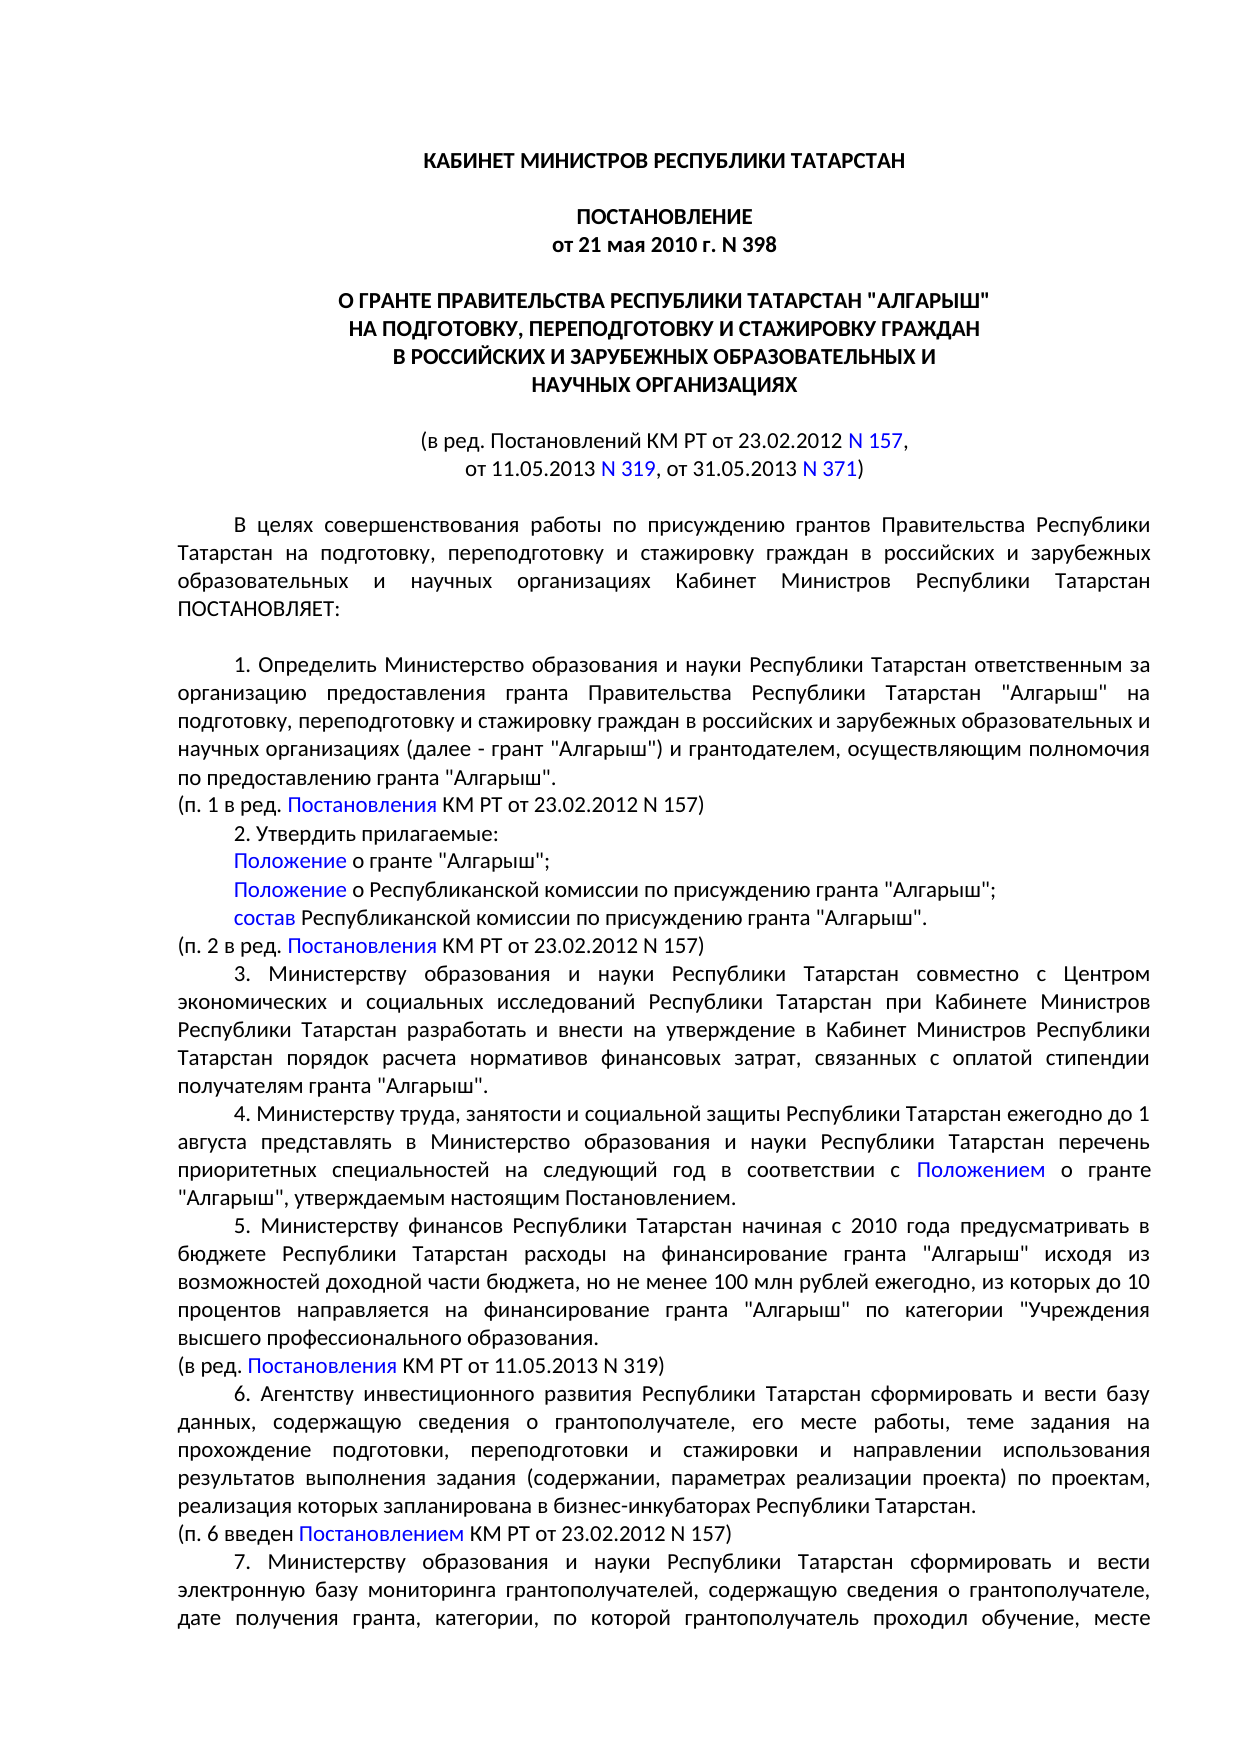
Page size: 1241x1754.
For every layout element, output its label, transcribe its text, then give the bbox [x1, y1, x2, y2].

text НА ПОДГОТОВКУ, ПЕРЕПОДГОТОВКУ И СТАЖИРОВКУ ГРАЖДАН [177, 314, 1152, 342]
text В РОССИЙСКИХ И ЗАРУБЕЖНЫХ ОБРАЗОВАТЕЛЬНЫХ И [177, 342, 1152, 370]
text от 11.05.2013 N 319, от 31.05.2013 N 371) [177, 454, 1152, 482]
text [177, 1547, 1152, 1631]
text 5. Министерству финансов Республики Татарстан начиная с 2010 года предусматривать в бюджете Республики Татарстан расходы на финансирование гранта "Алгарыш" исходя из возможностей доходной части бюджета, но не менее 100 млн рублей ежегодно, из которых до 10 процентов направляется на финансирование гранта "Алгарыш" по категории "Учреждения высшего профессионального образования. [177, 1211, 1152, 1351]
text КАБИНЕТ МИНИСТРОВ РЕСПУБЛИКИ ТАТАРСТАН [177, 146, 1152, 174]
text В целях совершенствования работы по присуждению грантов Правительства Республики Татарстан на подготовку, переподготовку и стажировку граждан в российских и зарубежных образовательных и научных организациях Кабинет Министров Республики Татарстан ПОСТАНОВЛЯЕТ: [177, 510, 1152, 622]
text Положение о гранте "Алгарыш"; [177, 847, 1152, 875]
text 2. Утвердить прилагаемые: [177, 819, 1152, 847]
text 3. Министерству образования и науки Республики Татарстан совместно с Центром экономических и социальных исследований Республики Татарстан при Кабинете Министров Республики Татарстан разработать и внести на утверждение в Кабинет Министров Республики Татарстан порядок расчета нормативов финансовых затрат, связанных с оплатой стипендии получателям гранта "Алгарыш". [177, 959, 1152, 1099]
text НАУЧНЫХ ОРГАНИЗАЦИЯХ [177, 370, 1152, 398]
text (п. 1 в ред. Постановления КМ РТ от 23.02.2012 N 157) [177, 791, 1152, 819]
text 4. Министерству труда, занятости и социальной защиты Республики Татарстан ежегодно до 1 августа представлять в Министерство образования и науки Республики Татарстан перечень приоритетных специальностей на следующий год в соответствии с Положением о гранте "Алгарыш", утверждаемым настоящим Постановлением. [177, 1099, 1152, 1211]
text 6. Агентству инвестиционного развития Республики Татарстан сформировать и вести базу данных, содержащую сведения о грантополучателе, его месте работы, теме задания на прохождение подготовки, переподготовки и стажировки и направлении использования результатов выполнения задания (содержании, параметрах реализации проекта) по проектам, реализация которых запланирована в бизнес-инкубаторах Республики Татарстан. [177, 1379, 1152, 1519]
text О ГРАНТЕ ПРАВИТЕЛЬСТВА РЕСПУБЛИКИ ТАТАРСТАН "АЛГАРЫШ" [177, 286, 1152, 314]
text (в ред. Постановления КМ РТ от 11.05.2013 N 319) [177, 1351, 1152, 1379]
text (п. 6 введен Постановлением КМ РТ от 23.02.2012 N 157) [177, 1519, 1152, 1547]
text от 21 мая 2010 г. N 398 [177, 230, 1152, 258]
text состав Республиканской комиссии по присуждению гранта "Алгарыш". [177, 903, 1152, 931]
text ПОСТАНОВЛЕНИЕ [177, 202, 1152, 230]
text (п. 2 в ред. Постановления КМ РТ от 23.02.2012 N 157) [177, 931, 1152, 959]
text (в ред. Постановлений КМ РТ от 23.02.2012 N 157, [177, 426, 1152, 454]
text Положение о Республиканской комиссии по присуждению гранта "Алгарыш"; [177, 875, 1152, 903]
text 1. Определить Министерство образования и науки Республики Татарстан ответственным за организацию предоставления гранта Правительства Республики Татарстан "Алгарыш" на подготовку, переподготовку и стажировку граждан в российских и зарубежных образовательных и научных организациях (далее - грант "Алгарыш") и грантодателем, осуществляющим полномочия по предоставлению гранта "Алгарыш". [177, 651, 1152, 791]
